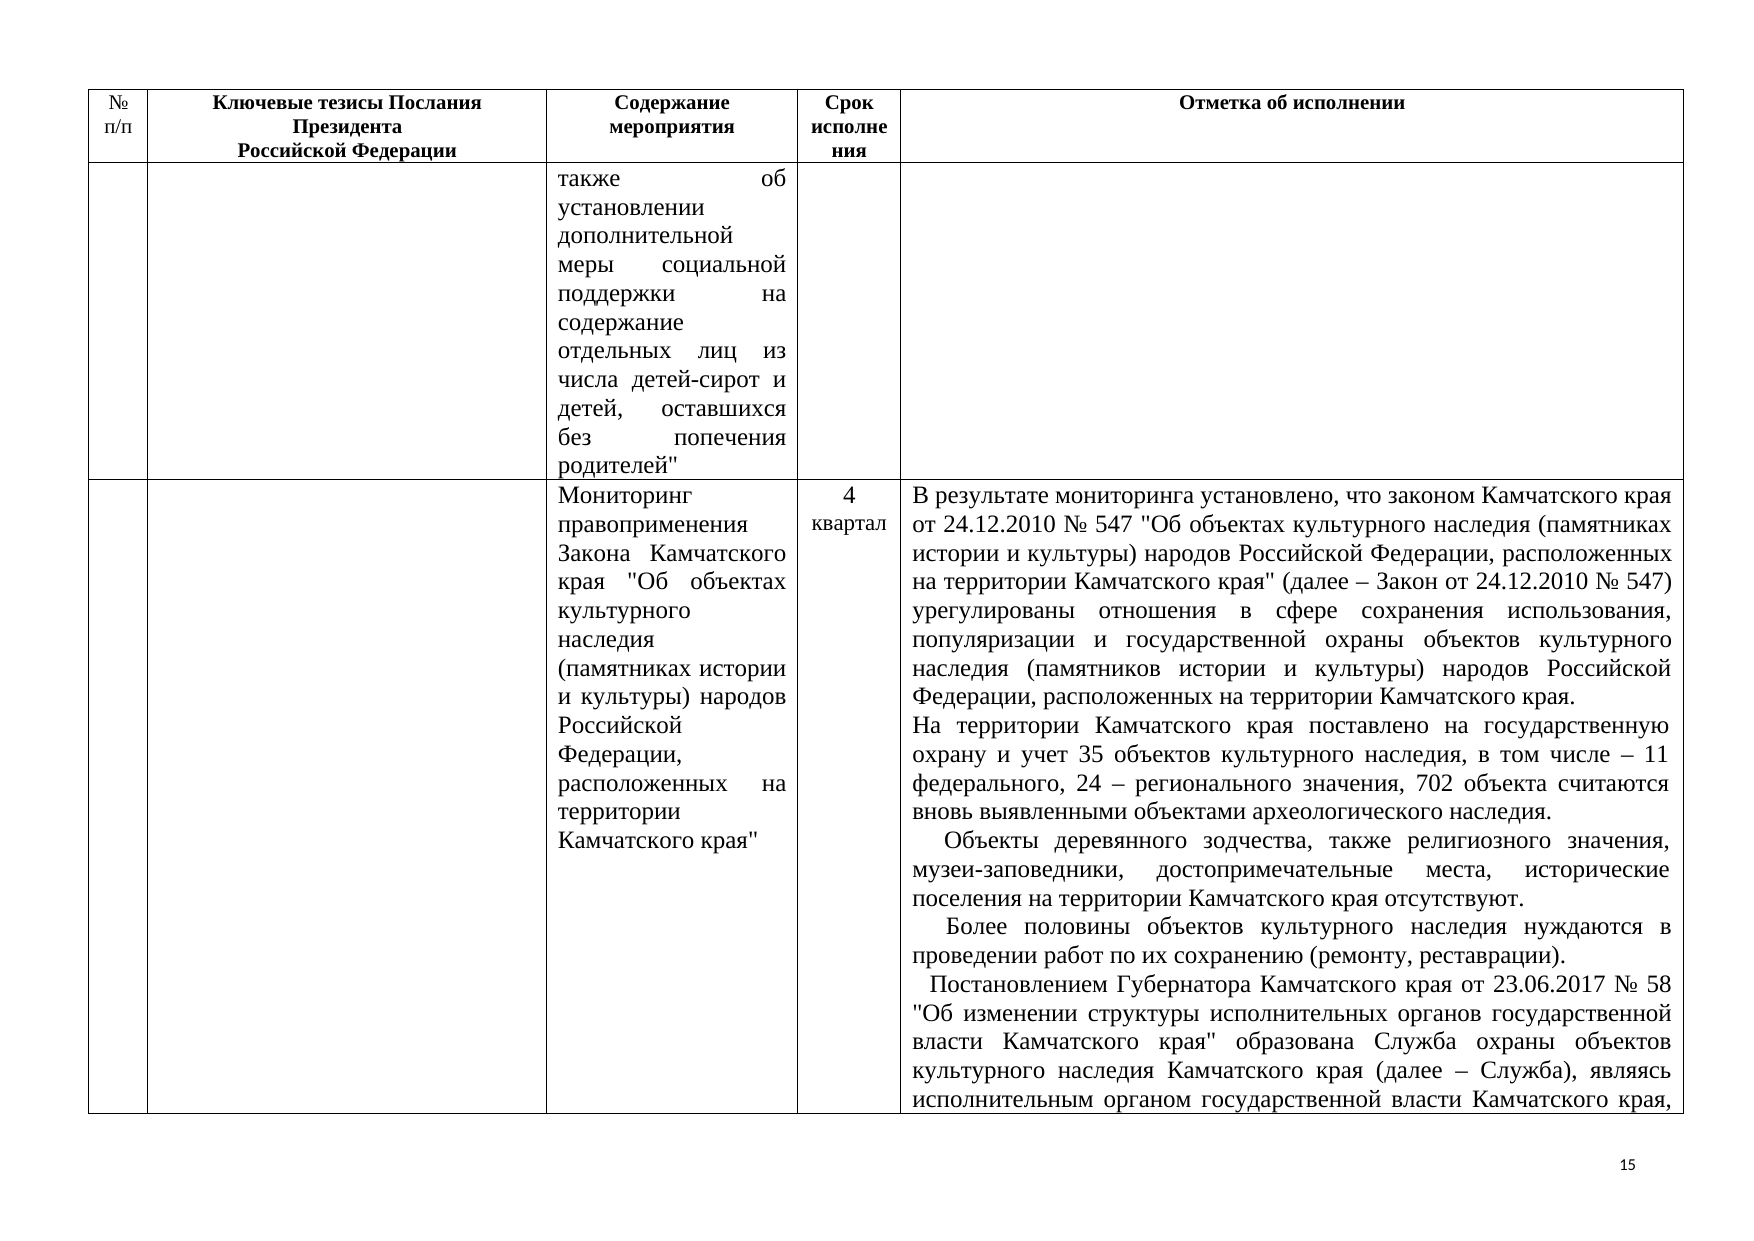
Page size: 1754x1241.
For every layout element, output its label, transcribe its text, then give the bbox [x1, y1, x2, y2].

table_cell 4 квартал [798, 480, 900, 1113]
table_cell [901, 480, 1683, 1113]
table_header Отметка об исполнении [901, 90, 1683, 162]
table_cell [547, 480, 797, 1113]
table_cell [901, 163, 1683, 479]
table_cell [148, 480, 546, 1113]
table_header Содержание мероприятия [547, 90, 797, 162]
table_header Срок исполнения [798, 90, 900, 162]
table_cell [89, 480, 147, 1113]
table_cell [547, 163, 797, 479]
table_cell [89, 163, 147, 479]
table_header Ключевые тезисы Послания Президента Российской Федерации [148, 90, 546, 162]
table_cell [798, 163, 900, 479]
table_header № п/п [89, 90, 147, 162]
table_cell [148, 163, 546, 479]
